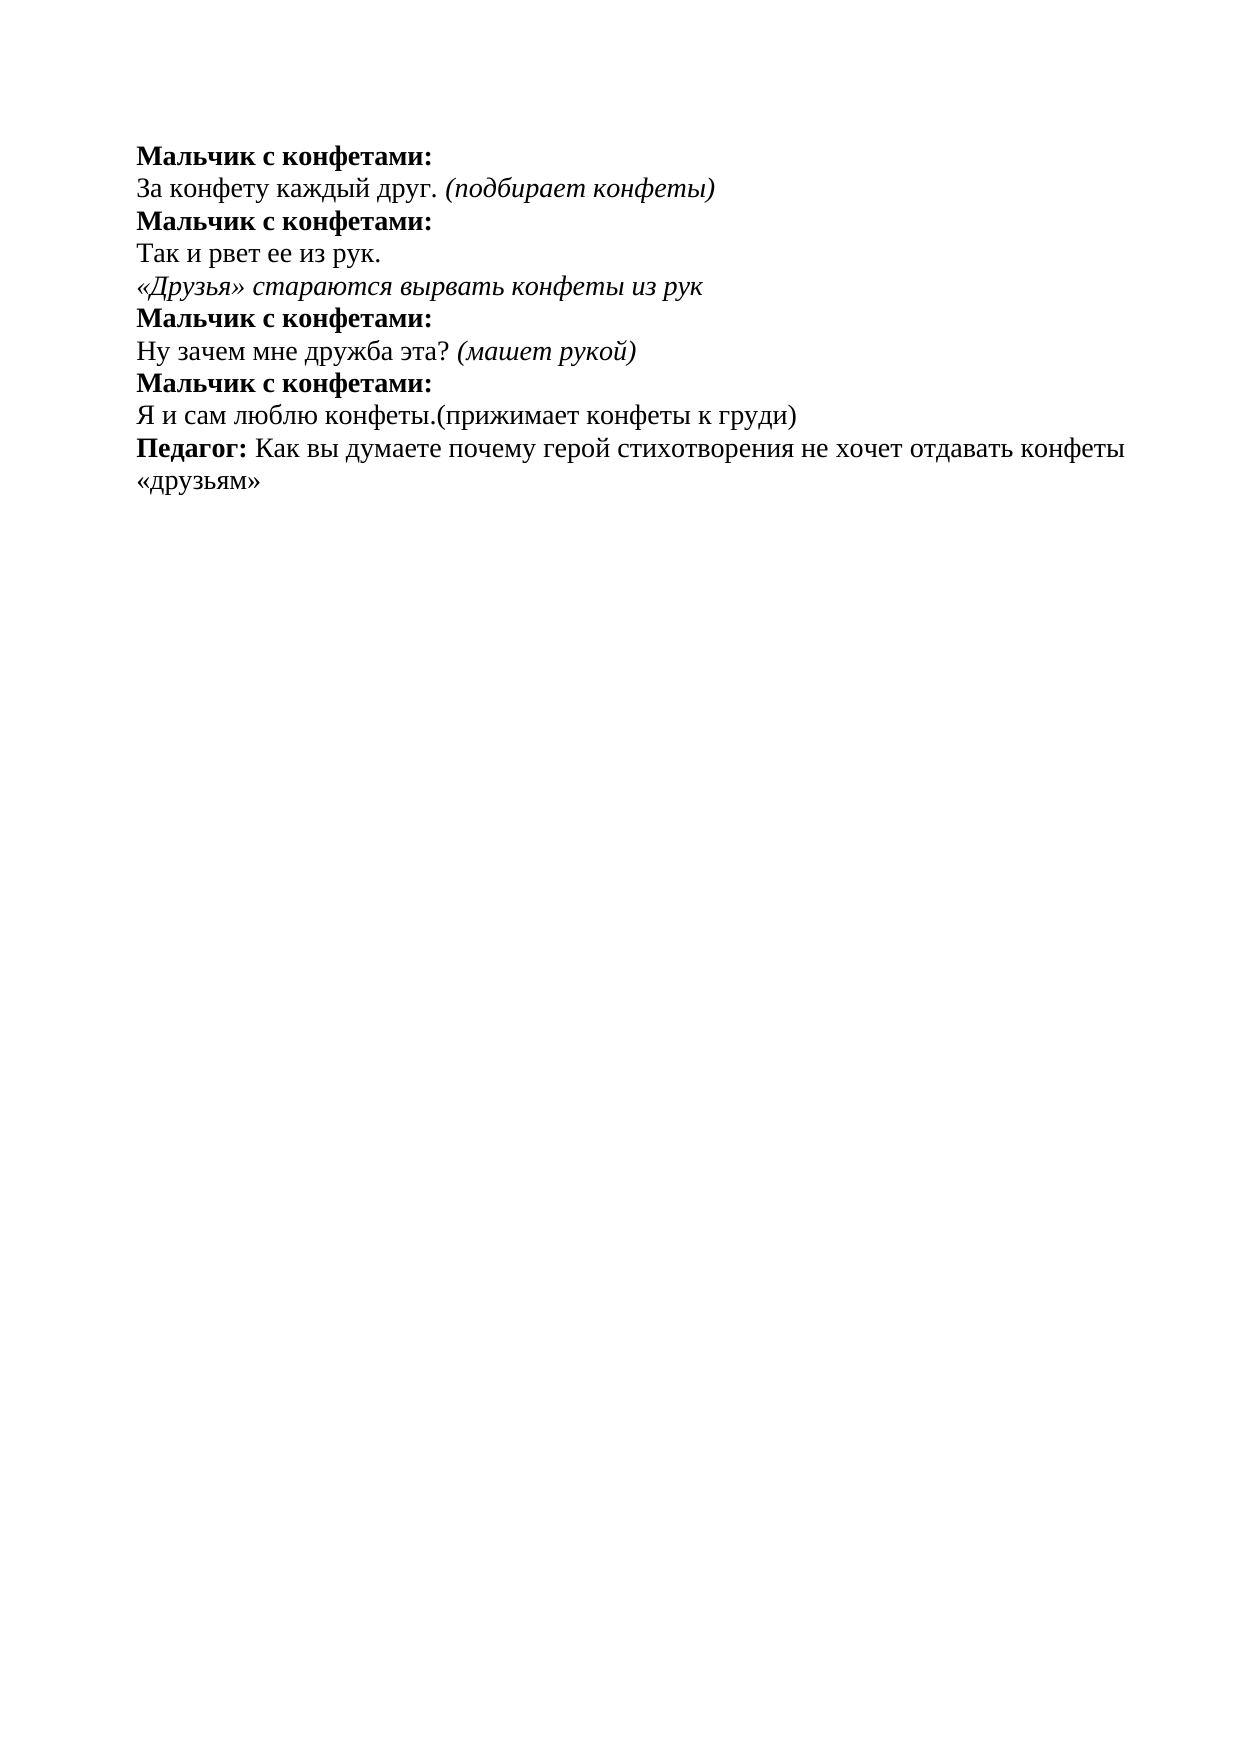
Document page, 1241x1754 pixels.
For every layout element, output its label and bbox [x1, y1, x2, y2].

table_cell [130, 133, 1184, 502]
